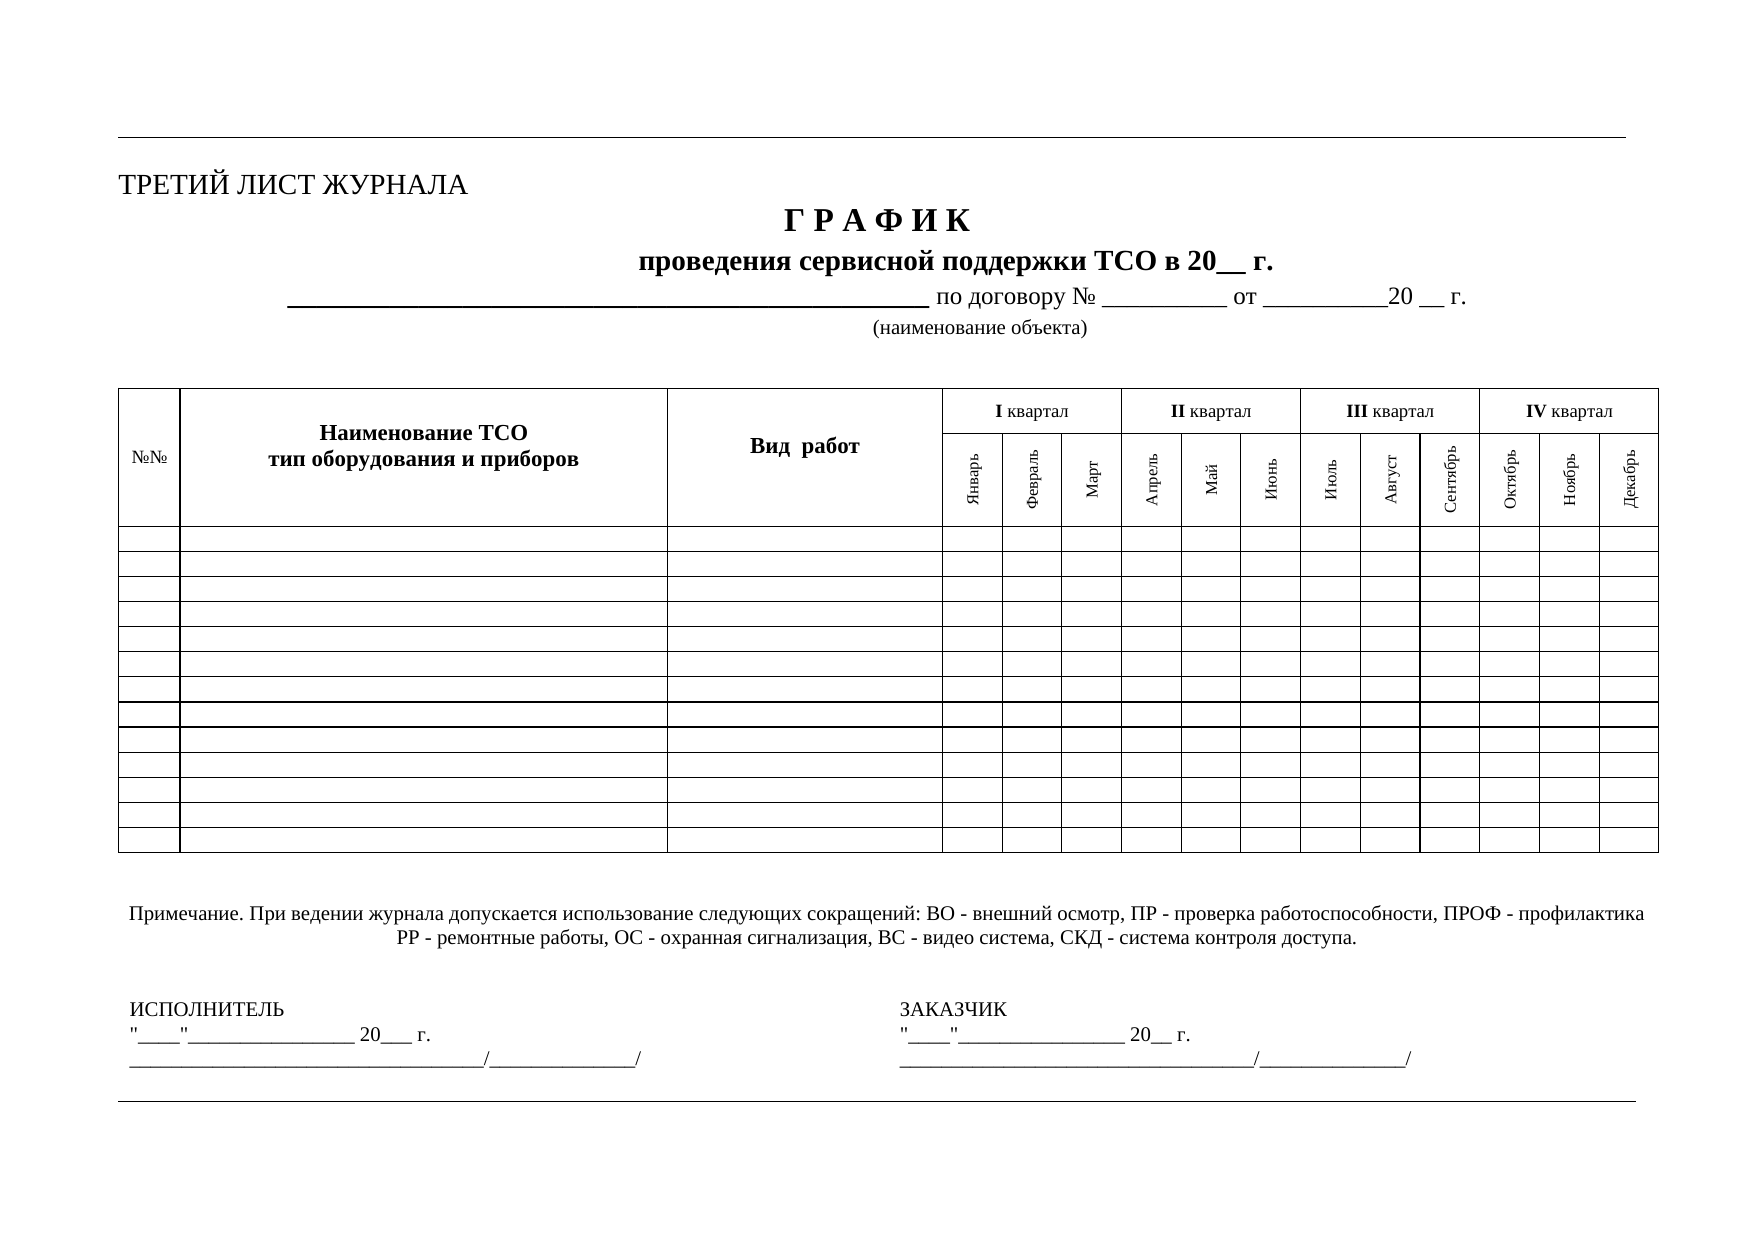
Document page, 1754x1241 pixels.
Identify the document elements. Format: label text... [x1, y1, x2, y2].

table_cell [1480, 577, 1539, 601]
table_cell [943, 828, 1002, 852]
table_cell [119, 828, 179, 852]
text Примечание. При ведении журнала допускается использование следующих сокращений: ВО - внешний осмотр, ПР - проверка работоспособности, ПРОФ - профилактика [118, 901, 1656, 925]
table_cell [1122, 577, 1181, 601]
table_cell [1540, 577, 1599, 601]
table_cell [1600, 828, 1658, 852]
table_cell [1241, 652, 1300, 676]
table_cell [1241, 828, 1300, 852]
table_cell [1003, 652, 1061, 676]
table_cell [1301, 828, 1360, 852]
table_cell [1480, 803, 1539, 827]
table_cell [1421, 652, 1479, 676]
table_cell Январь [943, 434, 1002, 526]
table_cell [119, 703, 179, 726]
table_cell [1062, 602, 1121, 626]
table_cell [1301, 703, 1360, 726]
table_cell [1062, 527, 1121, 551]
table_cell [119, 753, 179, 777]
table_cell [1003, 677, 1061, 701]
table_cell [668, 527, 942, 551]
table_cell [1361, 677, 1419, 701]
table_cell Ноябрь [1540, 434, 1599, 526]
table_cell [1122, 677, 1181, 701]
table_cell [1241, 703, 1300, 726]
table_cell [1361, 602, 1419, 626]
table_cell [1421, 753, 1479, 777]
table_cell [943, 652, 1002, 676]
table_cell [181, 627, 667, 651]
table_cell [1003, 728, 1061, 752]
table_cell [119, 602, 179, 626]
table_cell [1361, 627, 1419, 651]
table_cell [1182, 577, 1240, 601]
table_cell [181, 728, 667, 752]
table_cell [1480, 728, 1539, 752]
table_cell [1122, 652, 1181, 676]
table_cell [1540, 778, 1599, 802]
table_cell Октябрь [1480, 434, 1539, 526]
table_cell [1421, 577, 1479, 601]
table_cell [1421, 527, 1479, 551]
table_cell [1241, 728, 1300, 752]
table_cell [943, 677, 1002, 701]
table_cell [668, 753, 942, 777]
table_cell [1600, 602, 1658, 626]
table_cell [1003, 577, 1061, 601]
table_cell [1600, 728, 1658, 752]
table_cell [943, 778, 1002, 802]
table_cell [1421, 728, 1479, 752]
table_cell [1301, 778, 1360, 802]
table_cell [1182, 677, 1240, 701]
table_cell [1361, 778, 1419, 802]
table_cell Апрель [1122, 434, 1181, 526]
table_cell [943, 803, 1002, 827]
table_cell [1600, 527, 1658, 551]
table_cell [1122, 803, 1181, 827]
table_cell [1003, 803, 1061, 827]
table_cell [1003, 703, 1061, 726]
table_cell [1361, 577, 1419, 601]
table_cell [1361, 828, 1419, 852]
table_cell [1301, 627, 1360, 651]
table_cell [1182, 828, 1240, 852]
table_cell [1480, 778, 1539, 802]
table_cell [181, 677, 667, 701]
table_cell [181, 828, 667, 852]
table_cell [943, 552, 1002, 576]
table_cell [1600, 627, 1658, 651]
table_cell [119, 778, 179, 802]
table_cell [1540, 552, 1599, 576]
table_cell [1421, 703, 1479, 726]
table_cell [1540, 527, 1599, 551]
table_cell [668, 828, 942, 852]
table_cell [1301, 527, 1360, 551]
table_cell [1062, 778, 1121, 802]
table_cell [181, 577, 667, 601]
table_cell [1480, 828, 1539, 852]
table_cell [668, 703, 942, 726]
table_cell [1301, 652, 1360, 676]
table_cell [119, 728, 179, 752]
table_cell [1003, 753, 1061, 777]
table_cell [1182, 552, 1240, 576]
table_cell [1361, 552, 1419, 576]
table_cell [1421, 602, 1479, 626]
table_cell [1540, 677, 1599, 701]
table_cell [1540, 753, 1599, 777]
table_cell [1540, 828, 1599, 852]
table_cell [668, 652, 942, 676]
table_cell [1062, 803, 1121, 827]
table_cell [1301, 753, 1360, 777]
table_cell [1122, 552, 1181, 576]
table_cell [1062, 652, 1121, 676]
table_cell [1062, 728, 1121, 752]
table_cell [119, 552, 179, 576]
table_cell [1241, 677, 1300, 701]
table_cell [1003, 552, 1061, 576]
table_cell [1301, 577, 1360, 601]
table_cell [1003, 778, 1061, 802]
table_cell [1062, 703, 1121, 726]
table_cell [668, 677, 942, 701]
table_cell [943, 527, 1002, 551]
table_header IV квартал [1480, 389, 1658, 433]
table_cell [1301, 552, 1360, 576]
table_cell [1241, 602, 1300, 626]
table_cell [1421, 828, 1479, 852]
table_cell [1241, 577, 1300, 601]
table_cell [1182, 527, 1240, 551]
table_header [888, 998, 1658, 1069]
table_cell [943, 602, 1002, 626]
table_cell [181, 527, 667, 551]
table_cell Сентябрь [1421, 434, 1479, 526]
table_header Вид работ [668, 389, 942, 526]
table_cell [1600, 753, 1658, 777]
table_cell [1600, 677, 1658, 701]
table_header №№ [119, 389, 179, 526]
table_cell [119, 652, 179, 676]
table_cell [1540, 728, 1599, 752]
table_cell [1480, 677, 1539, 701]
table_cell [668, 728, 942, 752]
table_cell Май [1182, 434, 1240, 526]
table_cell [1421, 778, 1479, 802]
table_cell [181, 652, 667, 676]
text Г Р А Ф И К проведения сервисной поддержки ТСО в 20__ г. ____________________________________________ по договору № __________ от __________20 __ г. (наименование объекта) [118, 201, 1636, 339]
table_cell [119, 627, 179, 651]
table_cell Июль [1301, 434, 1360, 526]
table_cell [1600, 652, 1658, 676]
text ТРЕТИЙ ЛИСТ ЖУРНАЛА [118, 167, 1636, 201]
table_cell [943, 627, 1002, 651]
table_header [118, 998, 888, 1069]
table_cell [1480, 527, 1539, 551]
table_cell Август [1361, 434, 1419, 526]
table_cell [1301, 602, 1360, 626]
table_cell [1361, 803, 1419, 827]
table_cell [1480, 753, 1539, 777]
table_cell [1182, 728, 1240, 752]
table_cell [181, 803, 667, 827]
table_cell [1480, 627, 1539, 651]
table_cell [1122, 703, 1181, 726]
table_cell [1182, 803, 1240, 827]
table_cell [1361, 753, 1419, 777]
table_cell [1182, 602, 1240, 626]
table_cell [1540, 703, 1599, 726]
table_cell [1421, 677, 1479, 701]
table_cell [181, 602, 667, 626]
table_cell [1600, 803, 1658, 827]
table_cell Март [1062, 434, 1121, 526]
table_cell [1182, 652, 1240, 676]
table_cell [1182, 778, 1240, 802]
table_cell [1241, 778, 1300, 802]
table_cell [1540, 803, 1599, 827]
table_cell [1480, 602, 1539, 626]
table_cell [1182, 627, 1240, 651]
table_cell [668, 627, 942, 651]
table_cell [1182, 753, 1240, 777]
table_cell [1241, 527, 1300, 551]
table_cell [1062, 577, 1121, 601]
table_header III квартал [1301, 389, 1479, 433]
table_cell [1062, 677, 1121, 701]
table_cell [1241, 803, 1300, 827]
table_cell [119, 577, 179, 601]
table_cell [1600, 778, 1658, 802]
table_cell Июнь [1241, 434, 1300, 526]
table_cell Декабрь [1600, 434, 1658, 526]
table_cell [181, 703, 667, 726]
table_cell [181, 552, 667, 576]
table_cell Февраль [1003, 434, 1061, 526]
table_cell [1062, 552, 1121, 576]
table_cell [1540, 652, 1599, 676]
table_cell [1062, 828, 1121, 852]
table_cell [943, 728, 1002, 752]
table_cell [1421, 552, 1479, 576]
table_cell [1480, 703, 1539, 726]
table_cell [1241, 627, 1300, 651]
table_cell [1122, 753, 1181, 777]
table_cell [181, 753, 667, 777]
table_cell [1122, 728, 1181, 752]
table_cell [1301, 677, 1360, 701]
table_cell [1301, 728, 1360, 752]
table_cell [1361, 728, 1419, 752]
table_header II квартал [1122, 389, 1300, 433]
table_cell [1600, 703, 1658, 726]
table_cell [1062, 627, 1121, 651]
text РР - ремонтные работы, ОС - охранная сигнализация, ВС - видео система, СКД - система контроля доступа. [118, 925, 1636, 949]
table_cell [943, 577, 1002, 601]
table_cell [1480, 552, 1539, 576]
table_cell [1540, 602, 1599, 626]
table_cell [1122, 828, 1181, 852]
table_cell [1421, 803, 1479, 827]
table_cell [1122, 527, 1181, 551]
table_cell [668, 552, 942, 576]
table_cell [1003, 527, 1061, 551]
table_cell [943, 753, 1002, 777]
table_cell [668, 803, 942, 827]
table_cell [1241, 753, 1300, 777]
table_cell [1301, 803, 1360, 827]
table_cell [1480, 652, 1539, 676]
table_cell [1003, 828, 1061, 852]
table_cell [119, 527, 179, 551]
table_cell [1540, 627, 1599, 651]
table_cell [668, 602, 942, 626]
table_cell [181, 778, 667, 802]
table_cell [1062, 753, 1121, 777]
table_cell [1122, 602, 1181, 626]
table_cell [1122, 627, 1181, 651]
table_cell [1182, 703, 1240, 726]
table_cell [1361, 652, 1419, 676]
table_cell [1003, 602, 1061, 626]
table_cell [668, 778, 942, 802]
table_cell [1361, 527, 1419, 551]
table_cell [1600, 577, 1658, 601]
table_cell [119, 803, 179, 827]
table_cell [119, 677, 179, 701]
table_cell [1003, 627, 1061, 651]
table_cell [1361, 703, 1419, 726]
table_cell [1122, 778, 1181, 802]
table_cell [668, 577, 942, 601]
table_header I квартал [943, 389, 1121, 433]
table_cell [943, 703, 1002, 726]
table_cell [1421, 627, 1479, 651]
table_header Наименование ТСО тип оборудования и приборов [181, 389, 667, 526]
table_cell [1241, 552, 1300, 576]
table_cell [1600, 552, 1658, 576]
